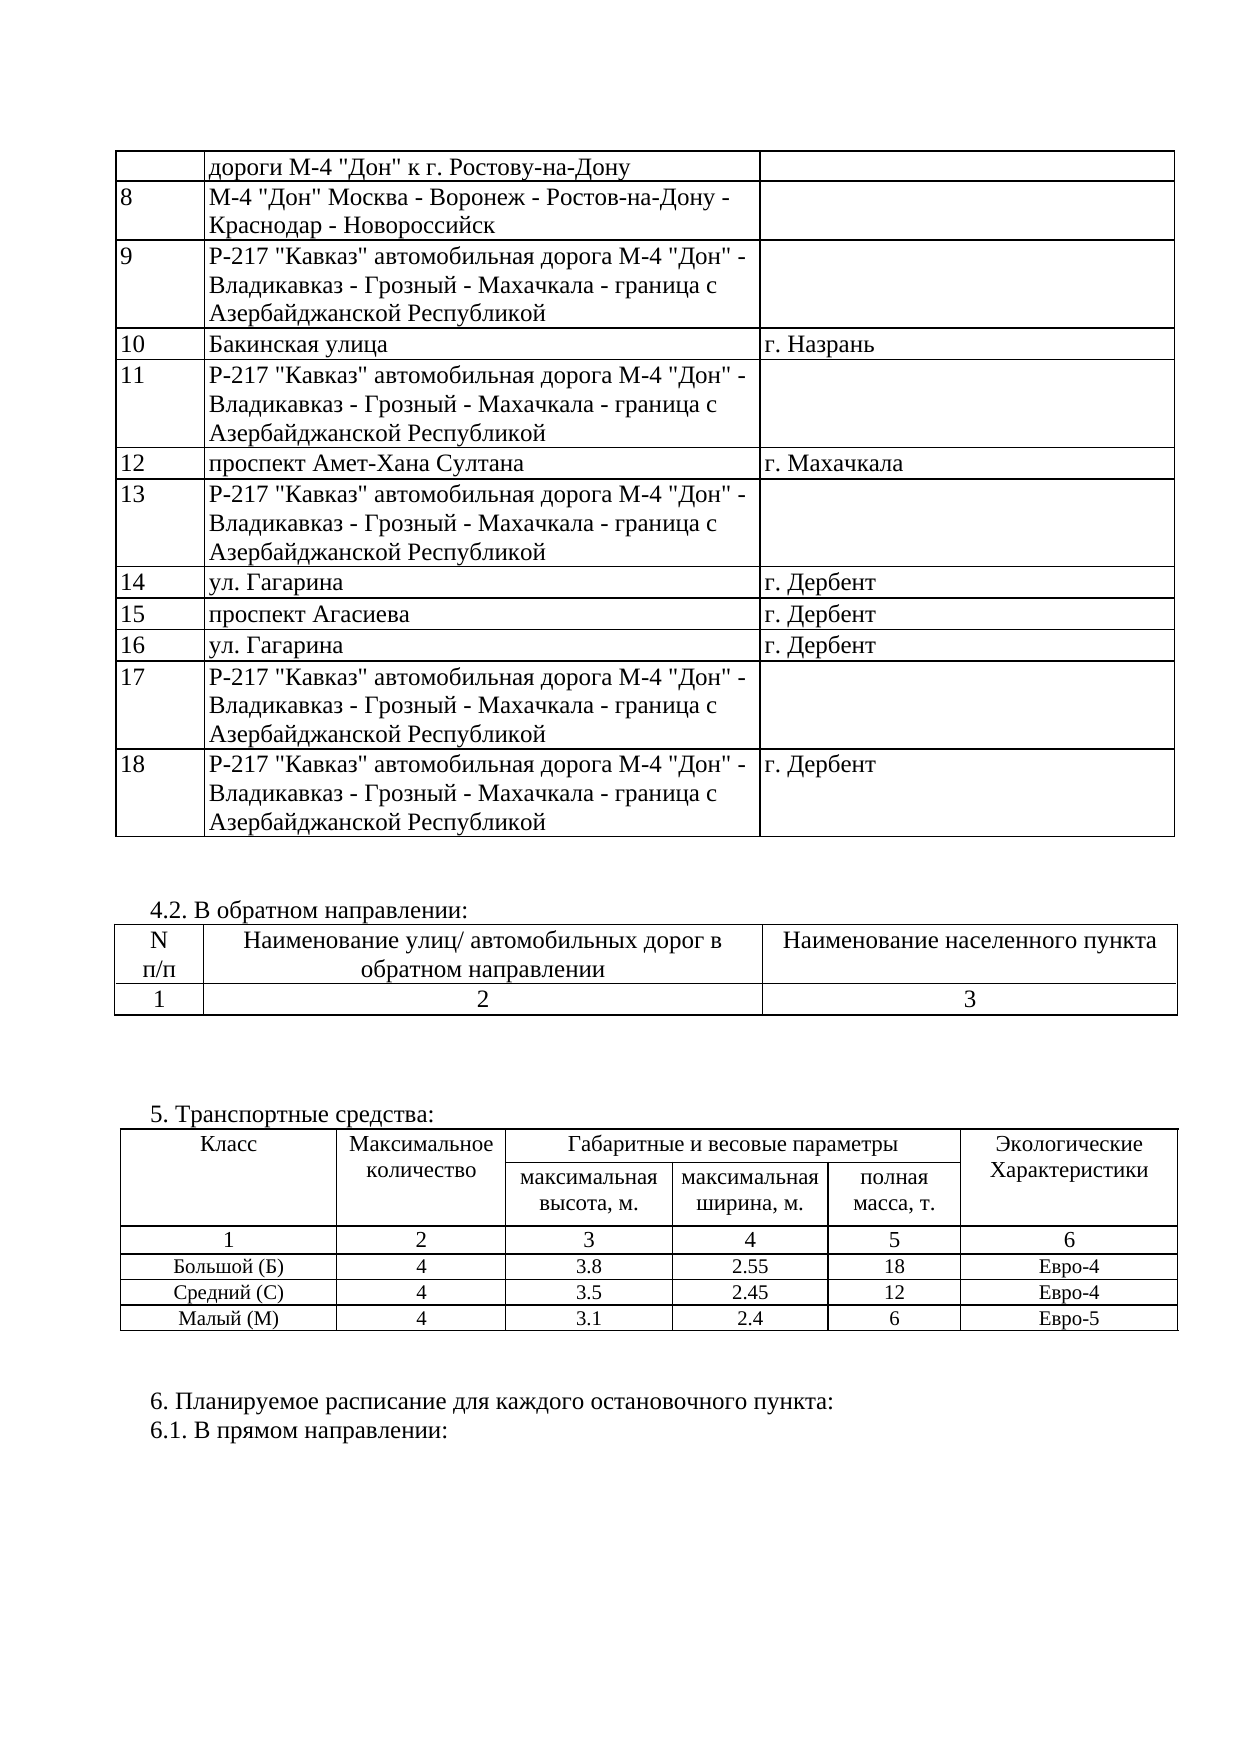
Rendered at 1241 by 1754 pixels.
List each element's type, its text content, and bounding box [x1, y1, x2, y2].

table_cell 2 [337, 1227, 505, 1253]
table_cell 14 [117, 567, 204, 597]
table_header N п/п [115, 925, 203, 983]
table_cell 1 [121, 1227, 336, 1253]
table_cell 3 [506, 1227, 672, 1253]
table_cell 18 [829, 1255, 960, 1278]
table_cell 4 [337, 1255, 505, 1278]
table_cell 3.8 [506, 1255, 672, 1278]
text 4.2. В обратном направлении: [150, 895, 1090, 923]
table_cell Малый (М) [121, 1306, 336, 1330]
table_cell полная масса, т. [829, 1163, 960, 1225]
table_cell [761, 360, 1174, 446]
table_header Габаритные и весовые параметры [506, 1130, 960, 1162]
table_cell 2.4 [673, 1306, 827, 1330]
table_cell г. Назрань [761, 329, 1174, 359]
table_cell г. Дербент [761, 750, 1174, 836]
table_cell 13 [117, 480, 204, 566]
table_header Экологические Характеристики [961, 1130, 1177, 1225]
table_header Наименование улиц/ автомобильных дорог в обратном направлении [204, 925, 762, 983]
table_cell 15 [117, 599, 204, 629]
table_cell г. Дербент [761, 599, 1174, 629]
table_cell 3.1 [506, 1306, 672, 1330]
table_cell 5 [829, 1227, 960, 1253]
table_cell 2.45 [673, 1280, 827, 1304]
table_cell Евро-4 [961, 1255, 1177, 1278]
table_cell [761, 241, 1174, 327]
table_cell ул. Гагарина [205, 630, 759, 660]
table_cell 18 [117, 750, 204, 836]
table_cell Р-217 "Кавказ" автомобильная дорога М-4 "Дон" - Владикавказ - Грозный - Махачкала - граница с Азербайджанской Республикой [205, 480, 759, 566]
table_cell 16 [117, 630, 204, 660]
table_cell 10 [117, 329, 204, 359]
table_cell 4 [337, 1280, 505, 1304]
table_cell [761, 182, 1174, 239]
table_cell максимальная ширина, м. [673, 1163, 827, 1225]
table_cell Р-217 "Кавказ" автомобильная дорога М-4 "Дон" - Владикавказ - Грозный - Махачкала - граница с Азербайджанской Республикой [205, 750, 759, 836]
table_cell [205, 152, 759, 180]
table_cell [761, 480, 1174, 566]
table_cell максимальная высота, м. [506, 1163, 672, 1225]
text 6. Планируемое расписание для каждого остановочного пункта: [150, 1386, 1090, 1415]
table_cell г. Махачкала [761, 448, 1174, 478]
text 6.1. В прямом направлении: [150, 1415, 1090, 1444]
table_cell 7 [117, 152, 204, 180]
table_cell [761, 152, 1174, 180]
table_cell [761, 662, 1174, 748]
table_cell проспект Агасиева [205, 599, 759, 629]
table_cell 6 [961, 1227, 1177, 1253]
table_cell Р-217 "Кавказ" автомобильная дорога М-4 "Дон" - Владикавказ - Грозный - Махачкала - граница с Азербайджанской Республикой [205, 662, 759, 748]
table_cell ул. Гагарина [205, 567, 759, 597]
table_cell Бакинская улица [205, 329, 759, 359]
table_cell 2 [204, 984, 762, 1014]
text 5. Транспортные средства: [150, 1099, 1090, 1128]
table_header Наименование населенного пункта [763, 925, 1177, 983]
table_cell 6 [829, 1306, 960, 1330]
table_cell 12 [117, 448, 204, 478]
table_cell 3 [763, 983, 1177, 1014]
table_cell Евро-5 [961, 1306, 1177, 1330]
table_cell Большой (Б) [121, 1255, 336, 1278]
table_cell 8 [117, 182, 204, 239]
table_cell Р-217 "Кавказ" автомобильная дорога М-4 "Дон" - Владикавказ - Грозный - Махачкала - граница с Азербайджанской Республикой [205, 241, 759, 327]
table_cell г. Дербент [761, 567, 1174, 597]
table_cell проспект Амет-Хана Султана [205, 448, 759, 478]
table_cell Средний (С) [121, 1280, 336, 1304]
table_cell 4 [337, 1306, 505, 1330]
table_cell М-4 "Дон" Москва - Воронеж - Ростов-на-Дону - Краснодар - Новороссийск [205, 182, 759, 239]
table_cell 2.55 [673, 1255, 827, 1278]
table_cell 4 [673, 1227, 827, 1253]
table_header Класс [121, 1130, 336, 1225]
table_cell Евро-4 [961, 1280, 1177, 1304]
table_cell 3.5 [506, 1280, 672, 1304]
table_cell 17 [117, 662, 204, 748]
table_header Максимальное количество [337, 1130, 505, 1225]
table_cell 11 [117, 360, 204, 446]
table_cell г. Дербент [761, 630, 1174, 660]
table_cell 1 [115, 984, 203, 1014]
table_cell 12 [829, 1280, 960, 1304]
table_cell 9 [117, 241, 204, 327]
table_cell Р-217 "Кавказ" автомобильная дорога М-4 "Дон" - Владикавказ - Грозный - Махачкала - граница с Азербайджанской Республикой [205, 360, 759, 446]
